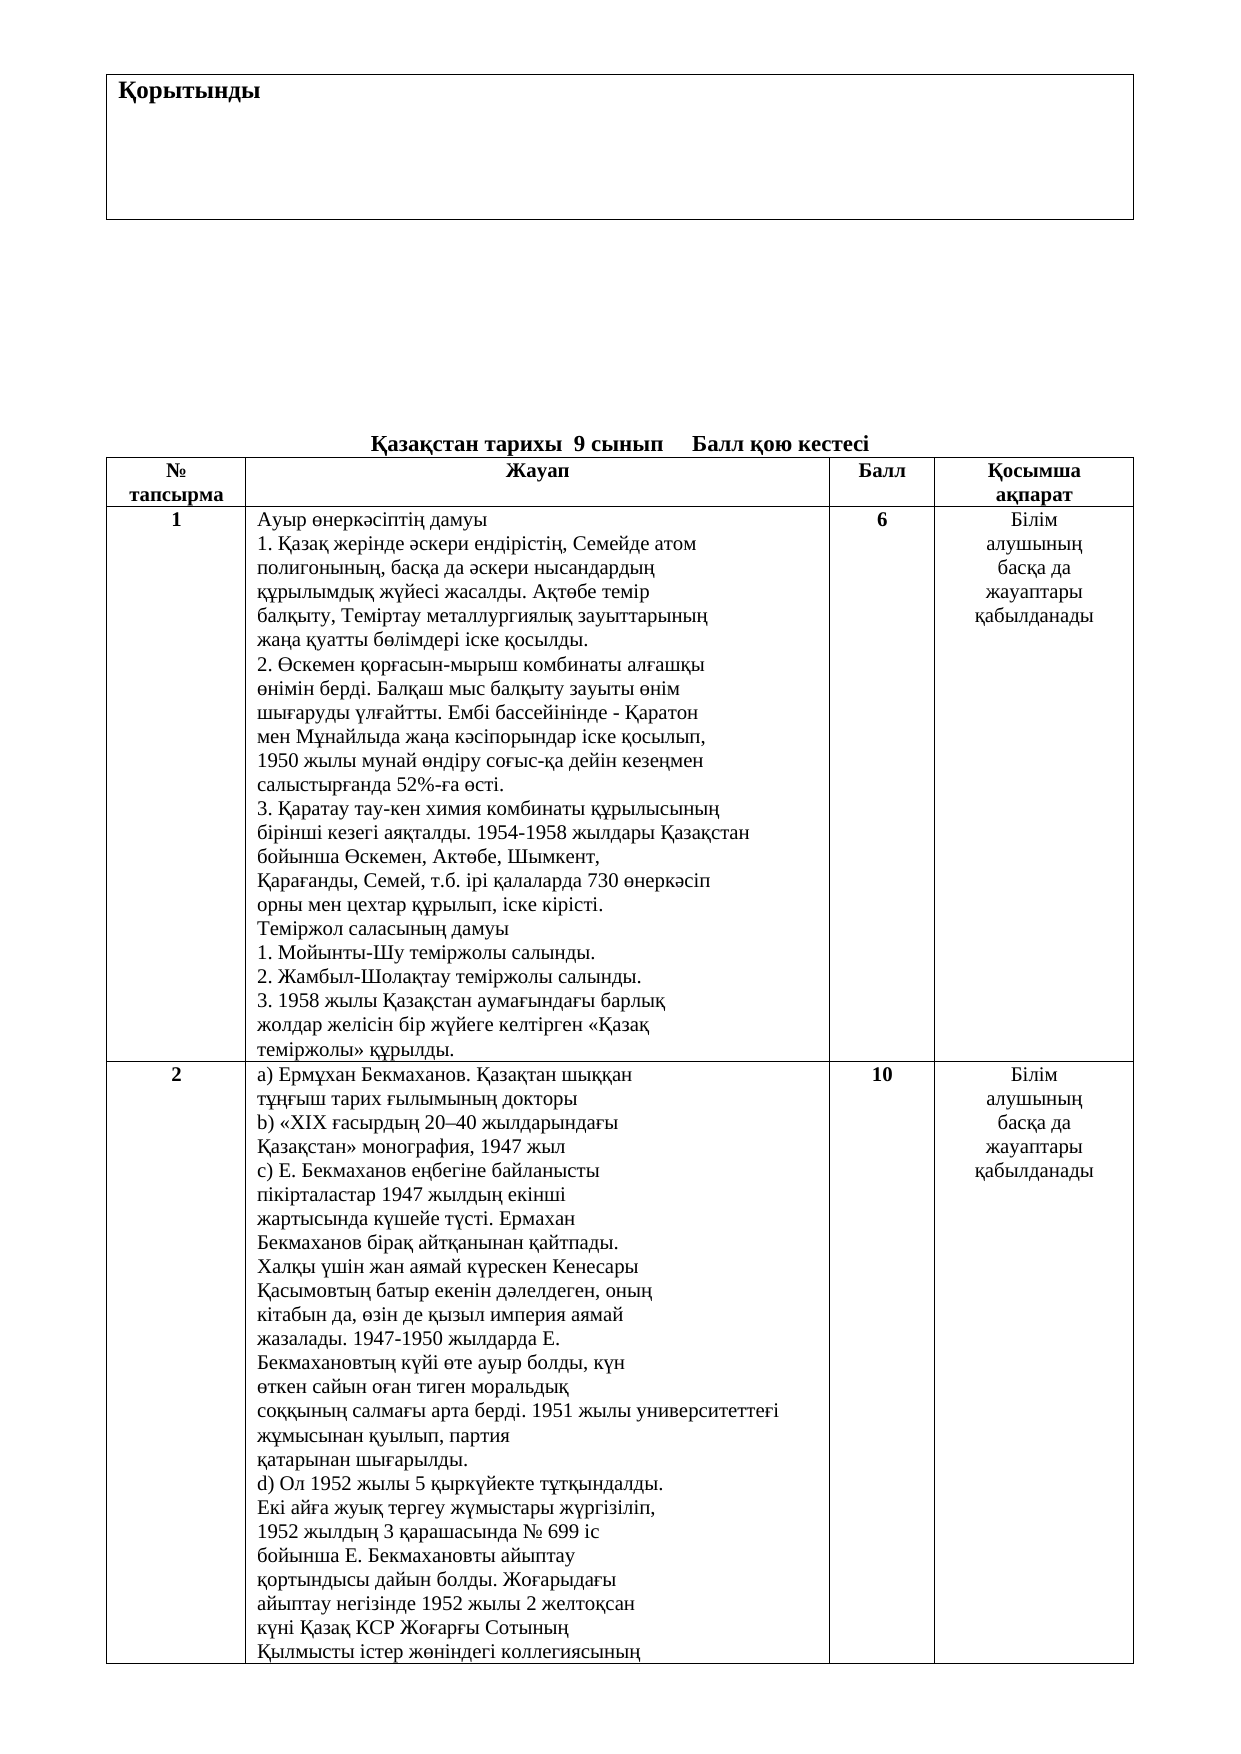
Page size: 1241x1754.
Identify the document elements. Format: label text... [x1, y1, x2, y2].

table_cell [246, 1062, 829, 1663]
table_cell 2 [107, 1062, 245, 1663]
table_cell Білім алушының басқа да жауаптары қабылданады [935, 507, 1133, 1061]
table_header Қосымша ақпарат [935, 458, 1133, 506]
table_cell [935, 1062, 1133, 1663]
table_cell Қорытынды [107, 75, 1133, 219]
table_cell 10 [830, 1062, 934, 1663]
table_cell 1 [107, 507, 245, 1061]
table_cell 6 [830, 507, 934, 1061]
table_header Балл [830, 458, 934, 506]
table_cell Ауыр өнеркәсіптің дамуы 1. Қазақ жерінде әскери ендірістің, Семейде атом полигонының, басқа да әскери нысандардың құрылымдық жүйесі жасалды. Ақтөбе темір балқыту, Теміртау металлургиялық зауыттарының жаңа қуатты бөлімдері іске қосылды. 2. Өскемен қорғасын-мырыш комбинаты алғашқы өнімін берді. Балқаш мыс балқыту зауыты өнім шығаруды үлғайтты. Ембі бассейінінде - Қаратон мен Мұнайлыда жаңа кәсіпорындар іске қосылып, 1950 жылы мунай өндіру соғыс-қа дейін кезеңмен салыстырғанда 52%-ға өсті. 3. Қаратау тау-кен химия комбинаты құрылысының бірінші кезегі аяқталды. 1954-1958 жылдары Қазақстан бойынша Өскемен, Актөбе, Шымкент, Қарағанды, Семей, т.б. ірі қалаларда 730 өнеркәсіп орны мен цехтар құрылып, іске кірісті. Теміржол саласының дамуы 1. Мойынты-Шу теміржолы салынды. 2. Жамбыл-Шолақтау теміржолы салынды. 3. 1958 жылы Қазақстан аумағындағы барлық жолдар желісін бір жүйеге келтірген «Қазақ теміржолы» құрылды. [246, 507, 829, 1061]
text Қазақстан тарихы 9 сынып Балл қою кестесі [106, 431, 1134, 457]
table_header Жауап [246, 458, 829, 506]
table_header № тапсырма [107, 458, 245, 506]
